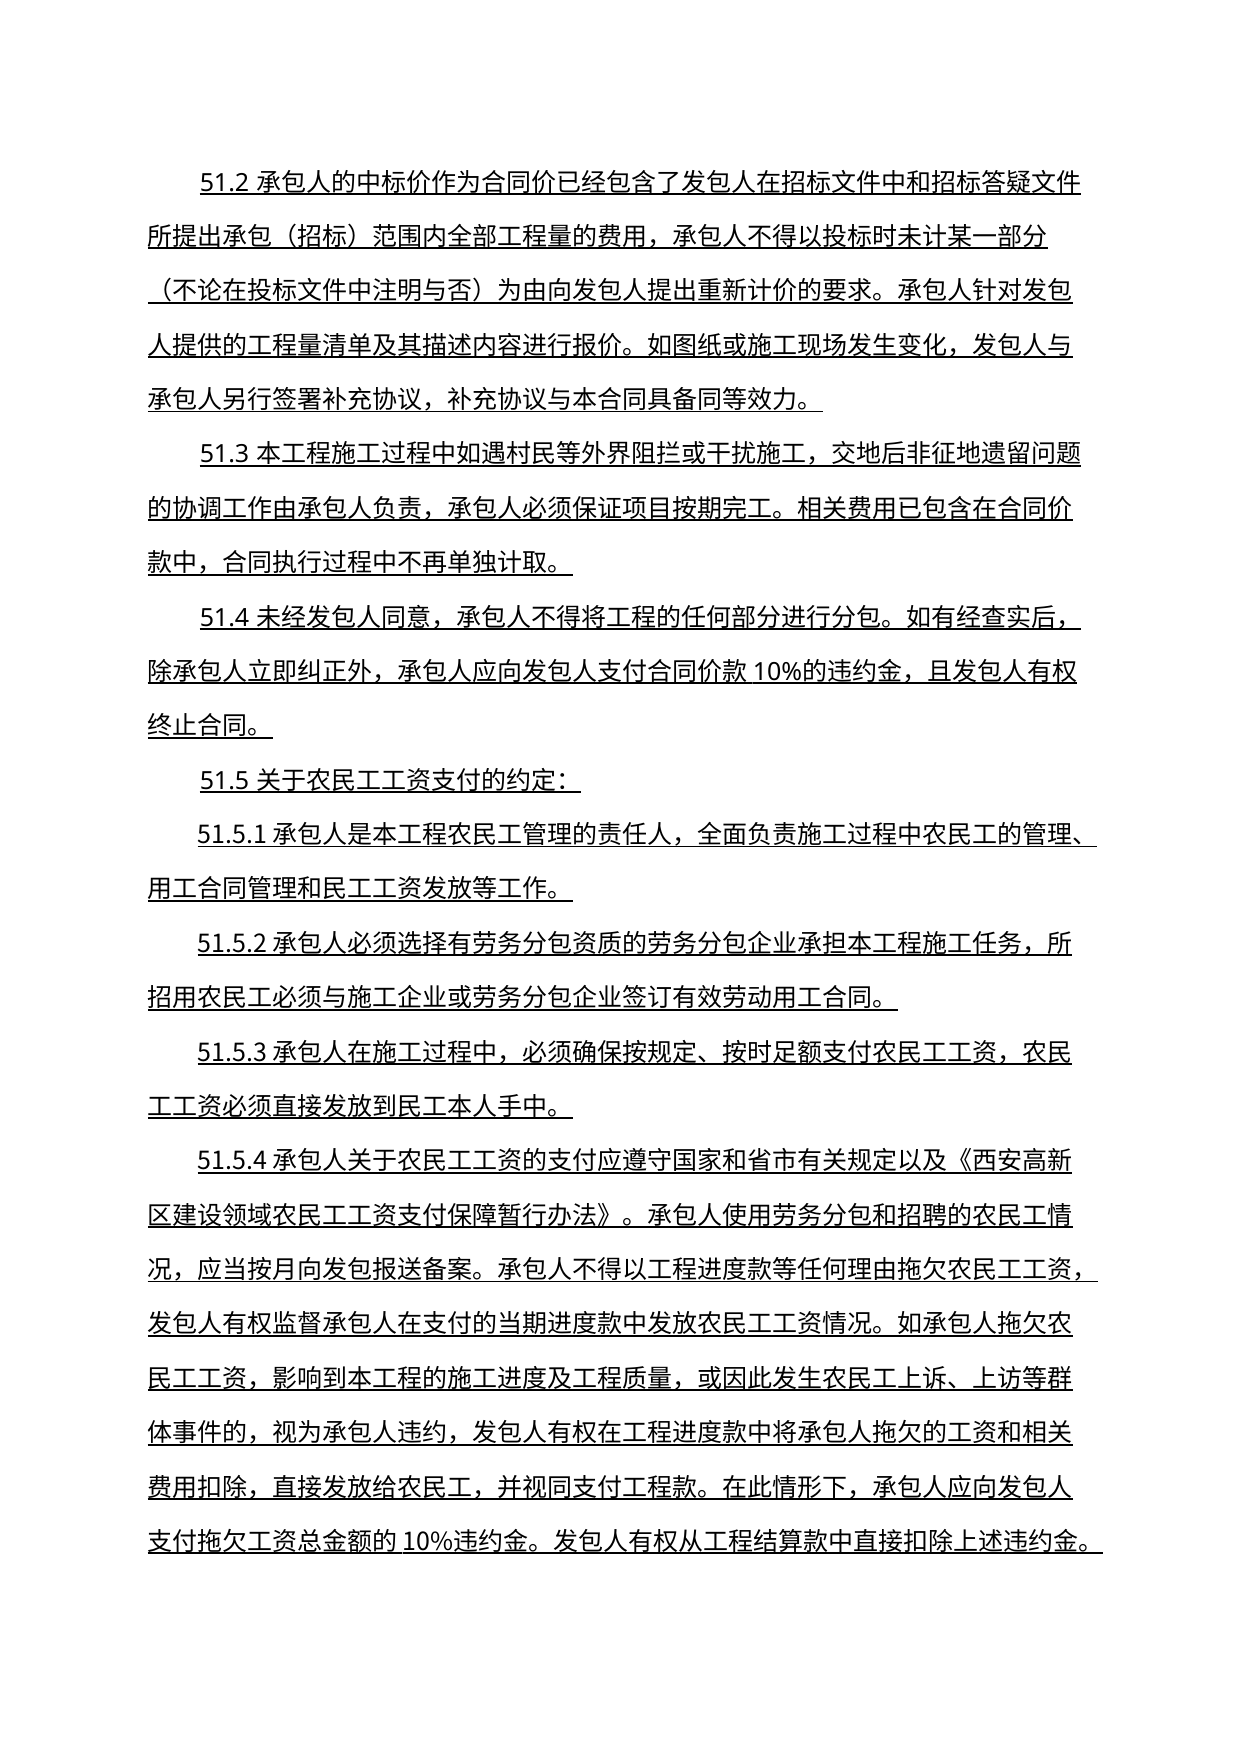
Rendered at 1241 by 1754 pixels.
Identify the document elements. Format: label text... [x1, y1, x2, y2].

text 51.5.3承包人在施工过程中，必须确保按规定、按时足额支付农民工工资，农民工工资必须直接发放到民工本人手中。 [148, 1032, 1093, 1123]
text 51.2 承包人的中标价作为合同价已经包含了发包人在招标文件中和招标答疑文件所提出承包（招标）范围内全部工程量的费用，承包人不得以投标时未计某一部分（不论在投标文件中注明与否）为由向发包人提出重新计价的要求。承包人针对发包人提供的工程量清单及其描述内容进行报价。如图纸或施工现场发生变化，发包人与承包人另行签署补充协议，补充协议与本合同具备同等效力。 [148, 162, 1093, 416]
text 51.5.4承包人关于农民工工资的支付应遵守国家和省市有关规定以及《西安高新区建设领域农民工工资支付保障暂行办法》。承包人使用劳务分包和招聘的农民工情况，应当按月向发包报送备案。承包人不得以工程进度款等任何理由拖欠农民工工资，发包人有权监督承包人在支付的当期进度款中发放农民工工资情况。如承包人拖欠农民工工资，影响到本工程的施工进度及工程质量，或因此发生农民工上诉、上访等群体事件的，视为承包人违约，发包人有权在工程进度款中将承包人拖欠的工资和相关费用扣除，直接发放给农民工，并视同支付工程款。在此情形下，承包人应向发包人支付拖欠工资总金额的10%违约金。发包人有权从工程结算款中直接扣除上述违约金。 [148, 1282, 1093, 1552]
text 51.4 未经发包人同意，承包人不得将工程的任何部分进行分包。如有经查实后，除承包人立即纠正外，承包人应向发包人支付合同价款10%的违约金，且发包人有权终止合同。 [148, 597, 1093, 742]
text 51.3 本工程施工过程中如遇村民等外界阻拦或干扰施工，交地后非征地遗留问题的协调工作由承包人负责，承包人必须保证项目按期完工。相关费用已包含在合同价款中，合同执行过程中不再单独计取。 [148, 434, 1093, 579]
text 51.5 关于农民工工资支付的约定： [148, 760, 1093, 796]
text 51.5.2承包人必须选择有劳务分包资质的劳务分包企业承担本工程施工任务，所招用农民工必须与施工企业或劳务分包企业签订有效劳动用工合同。 [148, 923, 1093, 1014]
text 51.5.1承包人是本工程农民工管理的责任人，全面负责施工过程中农民工的管理、用工合同管理和民工工资发放等工作。 [148, 814, 1093, 905]
text 51.5.4承包人关于农民工工资的支付应遵守国家和省市有关规定以及《西安高新区建设领域农民工工资支付保障暂行办法》。承包人使用劳务分包和招聘的农民工情况，应当按月向发包报送备案。承包人不得以工程进度款等任何理由拖欠农民工工资，发包人有权监督承包人在支付的当期进度款中发放农民工工资情况。如承包人拖欠农民工工资，影响到本工程的施工进度及工程质量，或因此发生农民工上诉、上访等群体事件的，视为承包人违约，发包人有权在工程进度款中将承包人拖欠的工资和相关费用扣除，直接发放给农民工，并视同支付工程款。在此情形下，承包人应向发包人支付拖欠工资总金额的10%违约金。发包人有权从工程结算款中直接扣除上述违约金。 [148, 1141, 1093, 1281]
